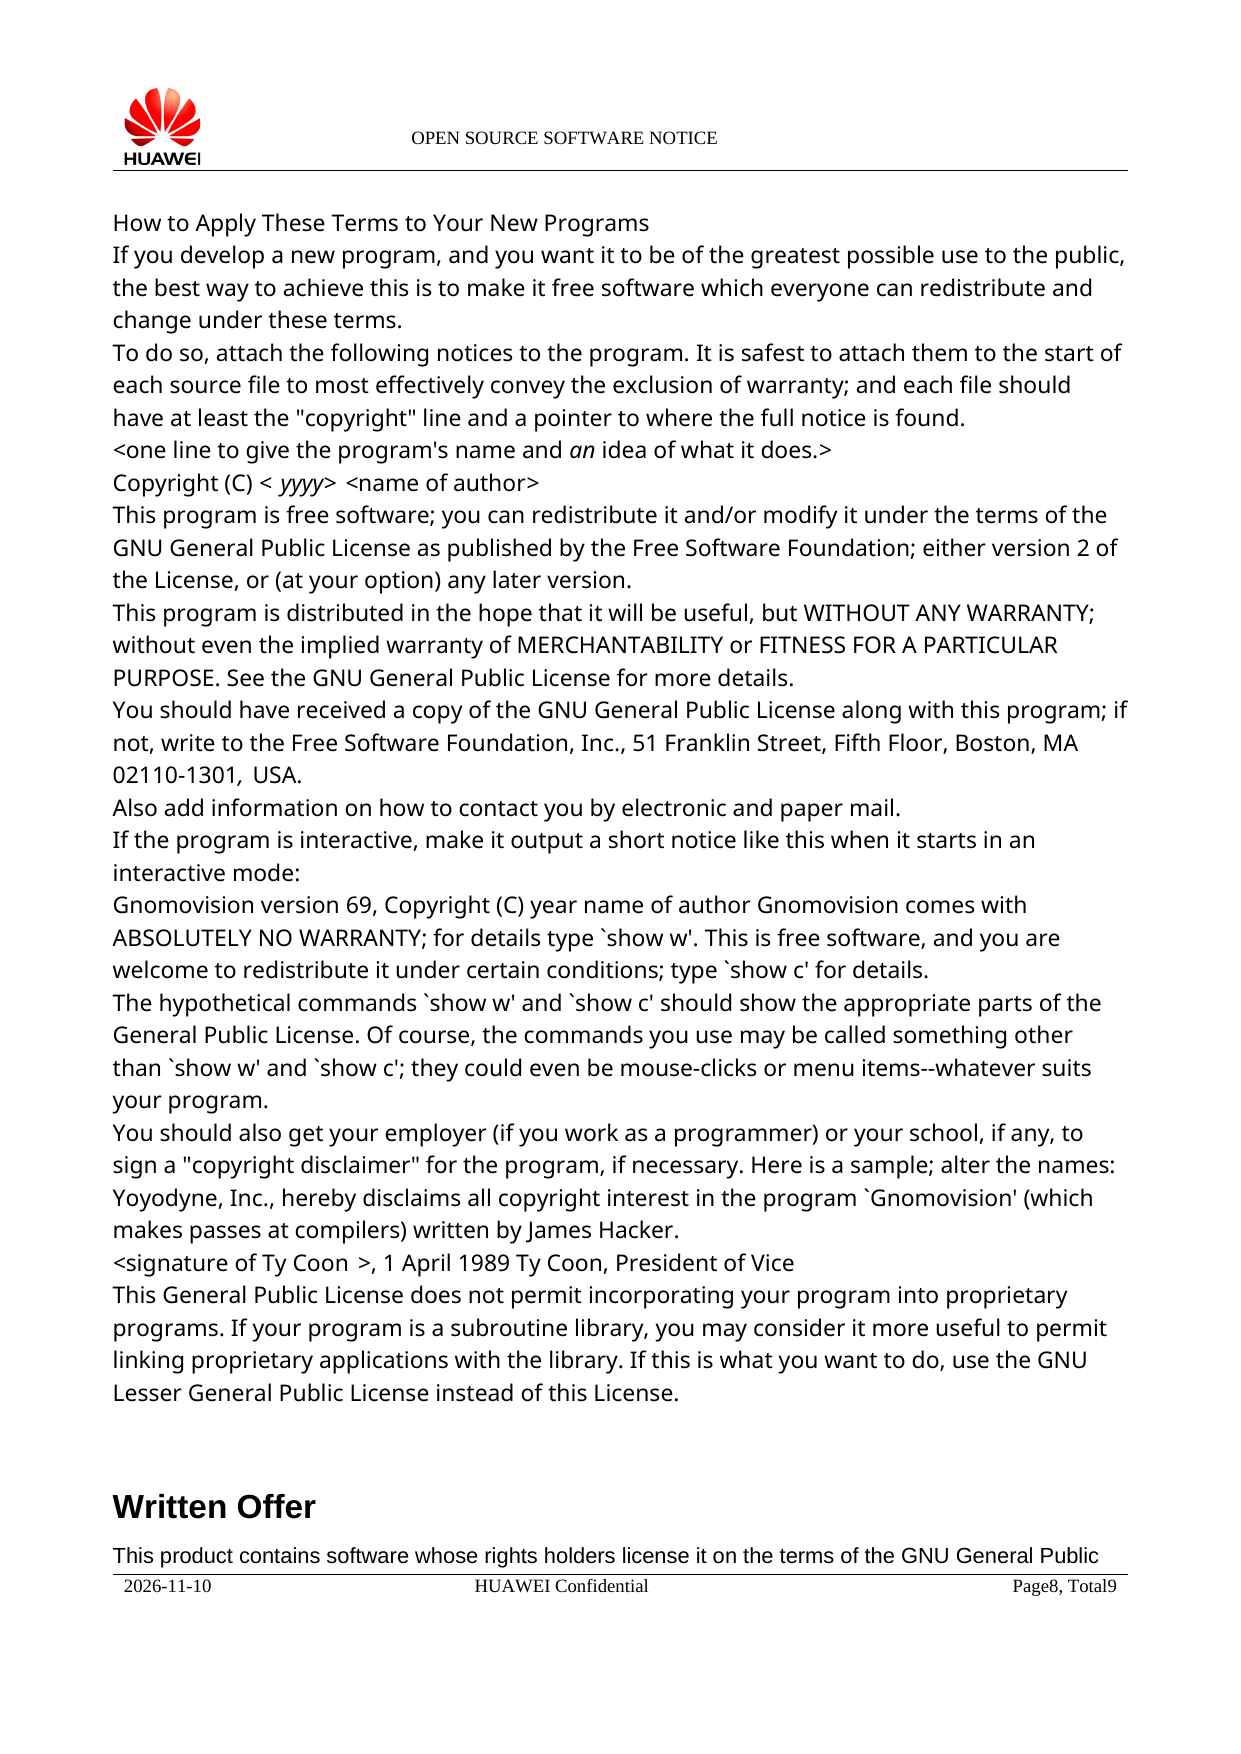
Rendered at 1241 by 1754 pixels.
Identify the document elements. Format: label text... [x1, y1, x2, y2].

text This program is distributed in the hope that it will be useful, but WITHOUT ANY WARRANTY; without even the implied warranty of MERCHANTABILITY or FITNESS FOR A PARTICULAR PURPOSE. See the GNU General Public License for more details. [112, 596, 1128, 694]
text How to Apply These Terms to Your New Programs [112, 206, 1128, 239]
text If you develop a new program, and you want it to be of the greatest possible use to the public, the best way to achieve this is to make it free software which everyone can redistribute and change under these terms. [112, 239, 1128, 336]
text <one line to give the program's name and an idea of what it does.> Copyright (C) < yyyy> <name of author> [112, 434, 1128, 499]
text You should have received a copy of the GNU General Public License along with this program; if not, write to the Free Software Foundation, Inc., 51 Franklin Street, Fifth Floor, Boston, MA 02110-1301, USA. [112, 694, 1128, 791]
text This program is free software; you can redistribute it and/or modify it under the terms of the GNU General Public License as published by the Free Software Foundation; either version 2 of the License, or (at your option) any later version. [112, 499, 1128, 596]
text Yoyodyne, Inc., hereby disclaims all copyright interest in the program `Gnomovision' (which makes passes at compilers) written by James Hacker. [112, 1181, 1128, 1246]
text You should also get your employer (if you work as a programmer) or your school, if any, to sign a "copyright disclaimer" for the program, if necessary. Here is a sample; alter the names: [112, 1116, 1128, 1181]
text Written Offer [112, 1474, 1128, 1539]
text To do so, attach the following notices to the program. It is safest to attach them to the start of each source file to most effectively convey the exclusion of warranty; and each file should have at least the "copyright" line and a pointer to where the full notice is found. [112, 336, 1128, 434]
text <signature of Ty Coon >, 1 April 1989 Ty Coon, President of Vice [112, 1246, 1128, 1279]
text Gnomovision version 69, Copyright (C) year name of author Gnomovision comes with ABSOLUTELY NO WARRANTY; for details type `show w'. This is free software, and you are welcome to redistribute it under certain conditions; type `show c' for details. [112, 889, 1128, 986]
text If the program is interactive, make it output a short notice like this when it starts in an interactive mode: [112, 824, 1128, 889]
text Also add information on how to contact you by electronic and paper mail. [112, 791, 1128, 824]
text This General Public License does not permit incorporating your program into proprietary programs. If your program is a subroutine library, you may consider it more useful to permit linking proprietary applications with the library. If this is what you want to do, use the GNU Lesser General Public License instead of this License. [112, 1279, 1128, 1409]
text The hypothetical commands `show w' and `show c' should show the appropriate parts of the General Public License. Of course, the commands you use may be called something other than `show w' and `show c'; they could even be mouse-clicks or menu items--whatever suits your program. [112, 986, 1128, 1116]
picture [124, 88, 201, 165]
